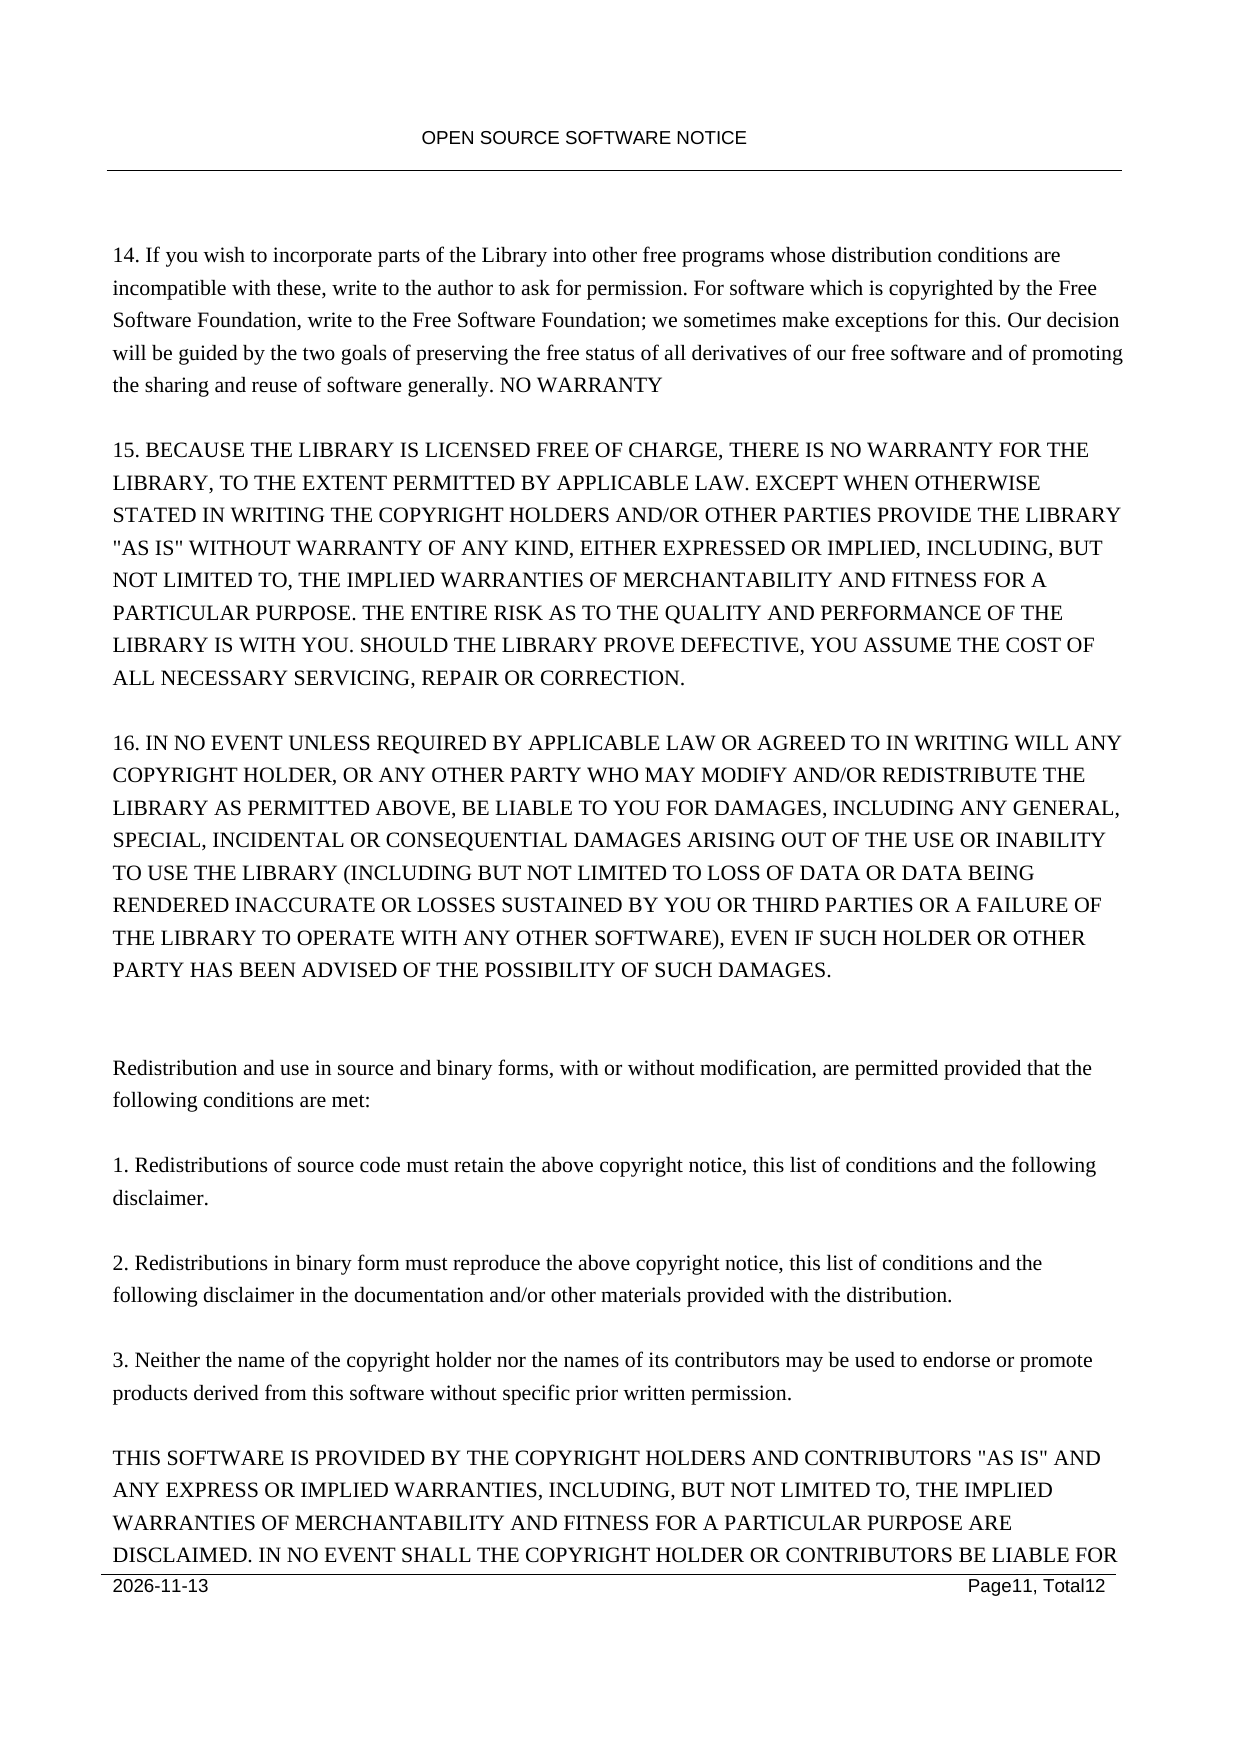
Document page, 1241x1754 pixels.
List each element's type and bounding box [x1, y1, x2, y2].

text [112, 206, 1128, 1571]
